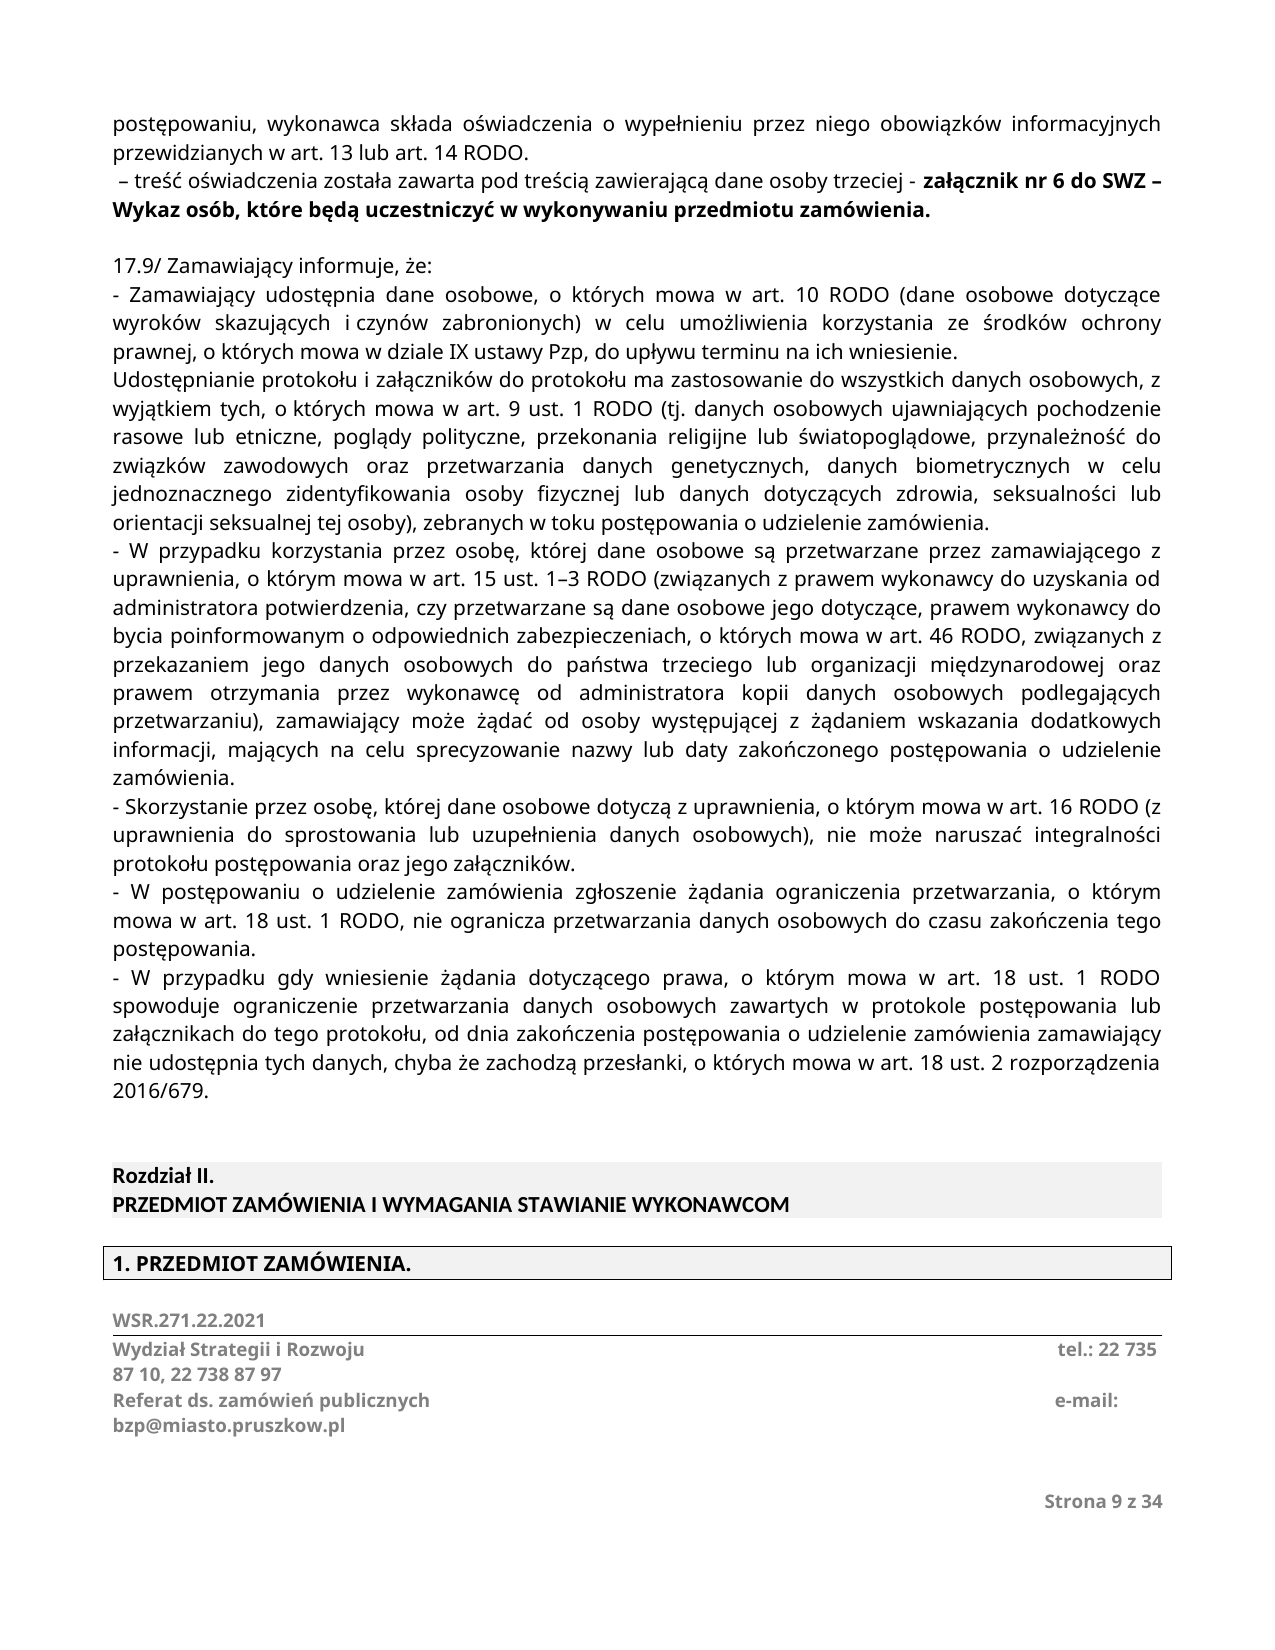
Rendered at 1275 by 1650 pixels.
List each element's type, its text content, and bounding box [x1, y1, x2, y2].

text 1. PRZEDMIOT ZAMÓWIENIA. [104, 1247, 1171, 1279]
text – treść oświadczenia została zawarta pod treścią zawierającą dane osoby trzeciej - załącznik nr 6 do SWZ – Wykaz osób, które będą uczestniczyć w wykonywaniu przedmiotu zamówienia. [112, 166, 1162, 223]
text - W postępowaniu o udzielenie zamówienia zgłoszenie żądania ograniczenia przetwarzania, o którym mowa w art. 18 ust. 1 RODO, nie ogranicza przetwarzania danych osobowych do czasu zakończenia tego postępowania. [112, 877, 1162, 963]
text Udostępnianie protokołu i załączników do protokołu ma zastosowanie do wszystkich danych osobowych, z wyjątkiem tych, o których mowa w art. 9 ust. 1 RODO (tj. danych osobowych ujawniających pochodzenie rasowe lub etniczne, poglądy polityczne, przekonania religijne lub światopoglądowe, przynależność do związków zawodowych oraz przetwarzania danych genetycznych, danych biometrycznych w celu jednoznacznego zidentyfikowania osoby fizycznej lub danych dotyczących zdrowia, seksualności lub orientacji seksualnej tej osoby), zebranych w toku postępowania o udzielenie zamówienia. [112, 365, 1162, 536]
text - W przypadku korzystania przez osobę, której dane osobowe są przetwarzane przez zamawiającego z uprawnienia, o którym mowa w art. 15 ust. 1–3 RODO (związanych z prawem wykonawcy do uzyskania od administratora potwierdzenia, czy przetwarzane są dane osobowe jego dotyczące, prawem wykonawcy do bycia poinformowanym o odpowiednich zabezpieczeniach, o których mowa w art. 46 RODO, związanych z przekazaniem jego danych osobowych do państwa trzeciego lub organizacji międzynarodowej oraz prawem otrzymania przez wykonawcę od administratora kopii danych osobowych podlegających przetwarzaniu), zamawiający może żądać od osoby występującej z żądaniem wskazania dodatkowych informacji, mających na celu sprecyzowanie nazwy lub daty zakończonego postępowania o udzielenie zamówienia. [112, 536, 1162, 792]
text - Skorzystanie przez osobę, której dane osobowe dotyczą z uprawnienia, o którym mowa w art. 16 RODO (z uprawnienia do sprostowania lub uzupełnienia danych osobowych), nie może naruszać integralności protokołu postępowania oraz jego załączników. [112, 792, 1162, 877]
text - Zamawiający udostępnia dane osobowe, o których mowa w art. 10 RODO (dane osobowe dotyczące wyroków skazujących i czynów zabronionych) w celu umożliwienia korzystania ze środków ochrony prawnej, o których mowa w dziale IX ustawy Pzp, do upływu terminu na ich wniesienie. [112, 280, 1162, 365]
text 17.9/ Zamawiający informuje, że: [112, 252, 1162, 280]
text Rozdział II. [112, 1162, 1162, 1190]
text - W przypadku gdy wniesienie żądania dotyczącego prawa, o którym mowa w art. 18 ust. 1 RODO spowoduje ograniczenie przetwarzania danych osobowych zawartych w protokole postępowania lub załącznikach do tego protokołu, od dnia zakończenia postępowania o udzielenie zamówienia zamawiający nie udostępnia tych danych, chyba że zachodzą przesłanki, o których mowa w art. 18 ust. 2 rozporządzenia 2016/679. [112, 963, 1162, 1105]
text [112, 109, 1162, 166]
text PRZEDMIOT ZAMÓWIENIA I WYMAGANIA STAWIANIE WYKONAWCOM [112, 1190, 1162, 1218]
